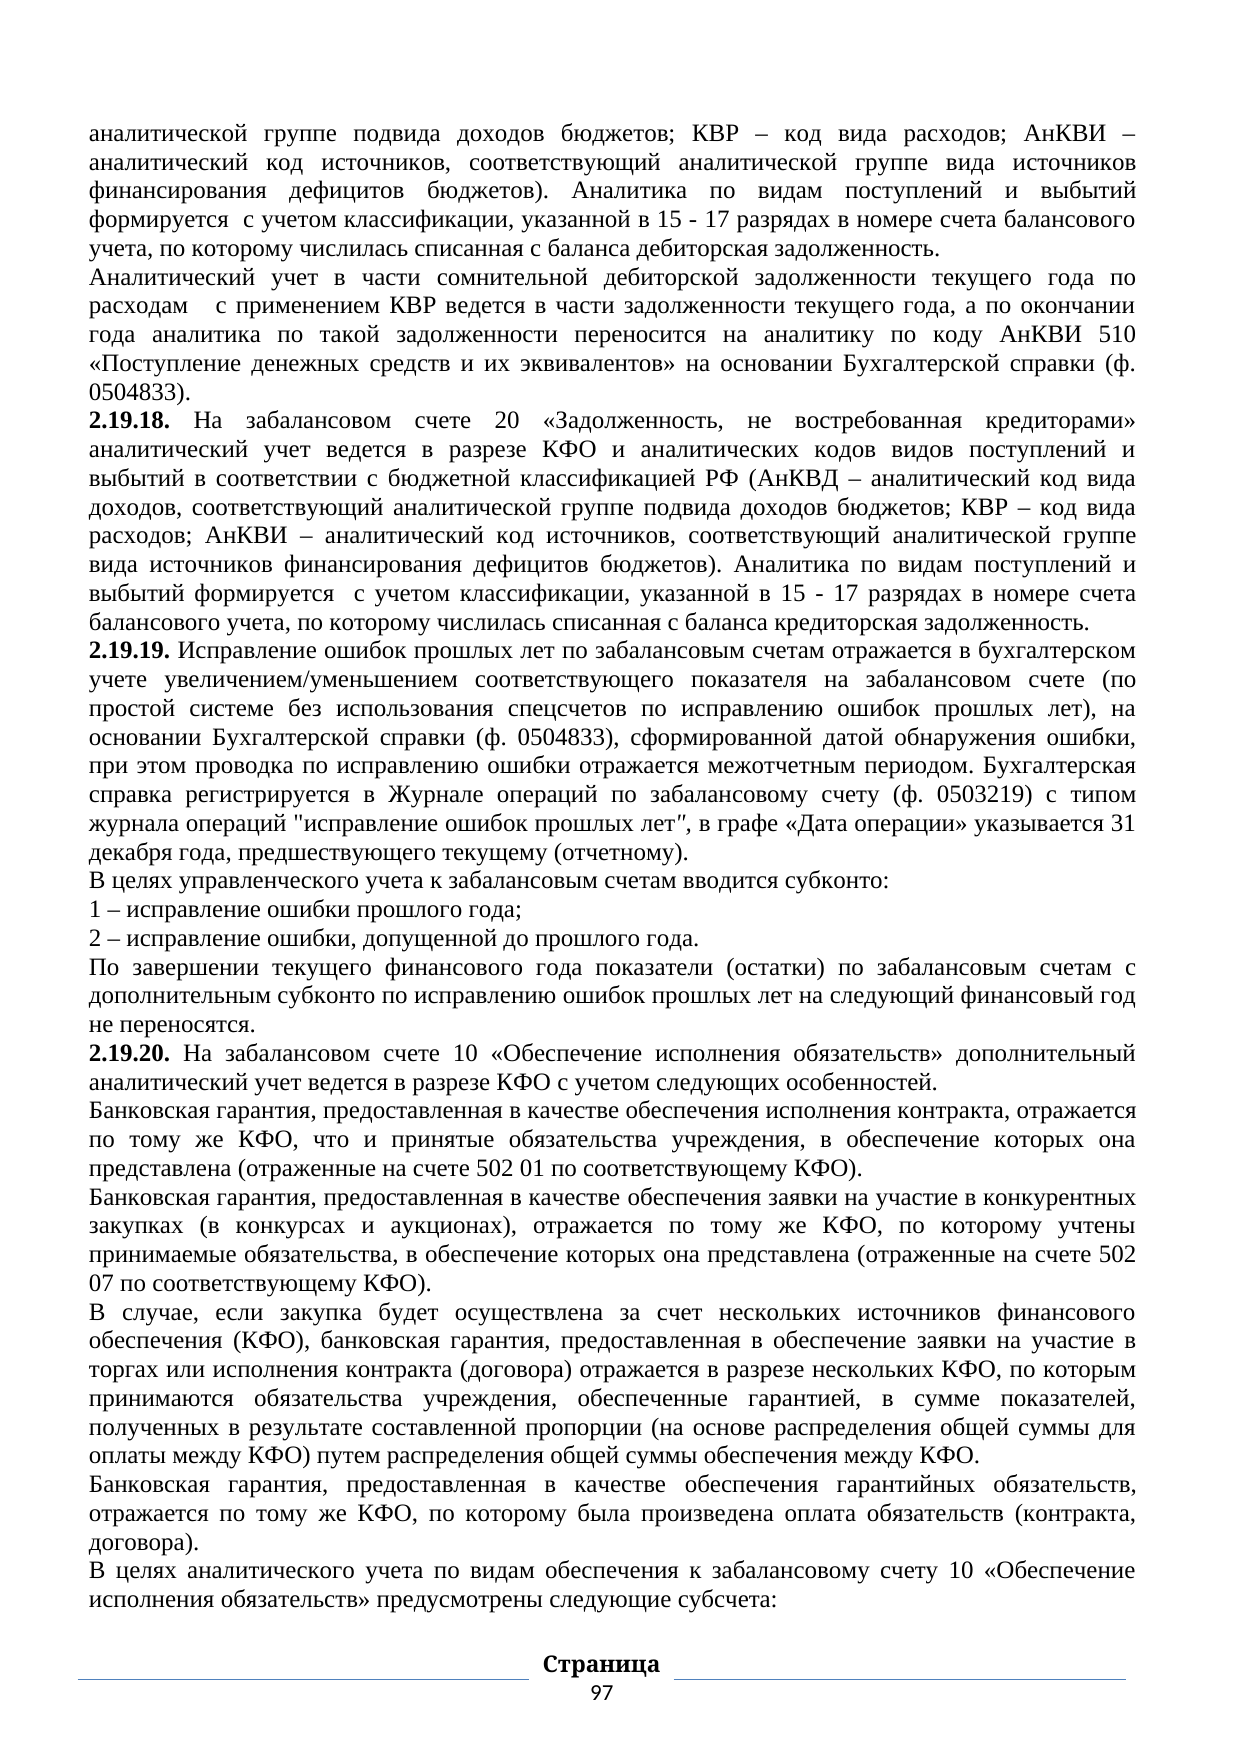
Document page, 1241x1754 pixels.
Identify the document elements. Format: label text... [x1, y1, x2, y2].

text 2.19.19. Исправление ошибок прошлых лет по забалансовым счетам отражается в бухгалтерском учете увеличением/уменьшением соответствующего показателя на забалансовом счете (по простой системе без использования спецсчетов по исправлению ошибок прошлых лет), на основании Бухгалтерской справки (ф. 0504833), сформированной датой обнаружения ошибки, при этом проводка по исправлению ошибки отражается межотчетным периодом. Бухгалтерская справка регистрируется в Журнале операций по забалансовому счету (ф. 0503219) с типом журнала операций "исправление ошибок прошлых лет", в графе «Дата операции» указывается 31 декабря года, предшествующего текущему (отчетному). [89, 636, 1137, 866]
text В случае, если закупка будет осуществлена за счет нескольких источников финансового обеспечения (КФО), банковская гарантия, предоставленная в обеспечение заявки на участие в торгах или исполнения контракта (договора) отражается в разрезе нескольких КФО, по которым принимаются обязательства учреждения, обеспеченные гарантией, в сумме показателей, полученных в результате составленной пропорции (на основе распределения общей суммы для оплаты между КФО) путем распределения общей суммы обеспечения между КФО. [89, 1297, 1137, 1469]
text Аналитический учет в части сомнительной дебиторской задолженности текущего года по расходам с применением КВР ведется в части задолженности текущего года, а по окончании года аналитика по такой задолженности переносится на аналитику по коду АнКВИ 510 «Поступление денежных средств и их эквивалентов» на основании Бухгалтерской справки (ф. 0504833). [89, 262, 1137, 406]
text Банковская гарантия, предоставленная в качестве обеспечения исполнения контракта, отражается по тому же КФО, что и принятые обязательства учреждения, в обеспечение которых она представлена (отраженные на счете 502 01 по соответствующему КФО). [89, 1096, 1137, 1182]
text 2.19.18. На забалансовом счете 20 «Задолженность, не востребованная кредиторами» аналитический учет ведется в разрезе КФО и аналитических кодов видов поступлений и выбытий в соответствии с бюджетной классификацией РФ (АнКВД – аналитический код вида доходов, соответствующий аналитической группе подвида доходов бюджетов; КВР – код вида расходов; АнКВИ – аналитический код источников, соответствующий аналитической группе вида источников финансирования дефицитов бюджетов). Аналитика по видам поступлений и выбытий формируется с учетом классификации, указанной в 15 - 17 разрядах в номере счета балансового учета, по которому числилась списанная с баланса кредиторская задолженность. [89, 406, 1137, 636]
text Банковская гарантия, предоставленная в качестве обеспечения гарантийных обязательств, отражается по тому же КФО, по которому была произведена оплата обязательств (контракта, договора). [89, 1469, 1137, 1556]
text 2.19.20. На забалансовом счете 10 «Обеспечение исполнения обязательств» дополнительный аналитический учет ведется в разрезе КФО с учетом следующих особенностей. [89, 1038, 1137, 1096]
text Банковская гарантия, предоставленная в качестве обеспечения заявки на участие в конкурентных закупках (в конкурсах и аукционах), отражается по тому же КФО, по которому учтены принимаемые обязательства, в обеспечение которых она представлена (отраженные на счете 502 07 по соответствующему КФО). [89, 1182, 1137, 1297]
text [89, 118, 1137, 262]
text По завершении текущего финансового года показатели (остатки) по забалансовым счетам с дополнительным субконто по исправлению ошибок прошлых лет на следующий финансовый год не переносятся. [89, 952, 1137, 1038]
text 1 – исправление ошибки прошлого года; [89, 894, 1137, 923]
text 2 – исправление ошибки, допущенной до прошлого года. [89, 923, 1137, 952]
text В целях управленческого учета к забалансовым счетам вводится субконто: [89, 866, 1137, 894]
text В целях аналитического учета по видам обеспечения к забалансовому счету 10 «Обеспечение исполнения обязательств» предусмотрены следующие субсчета: [89, 1556, 1137, 1613]
